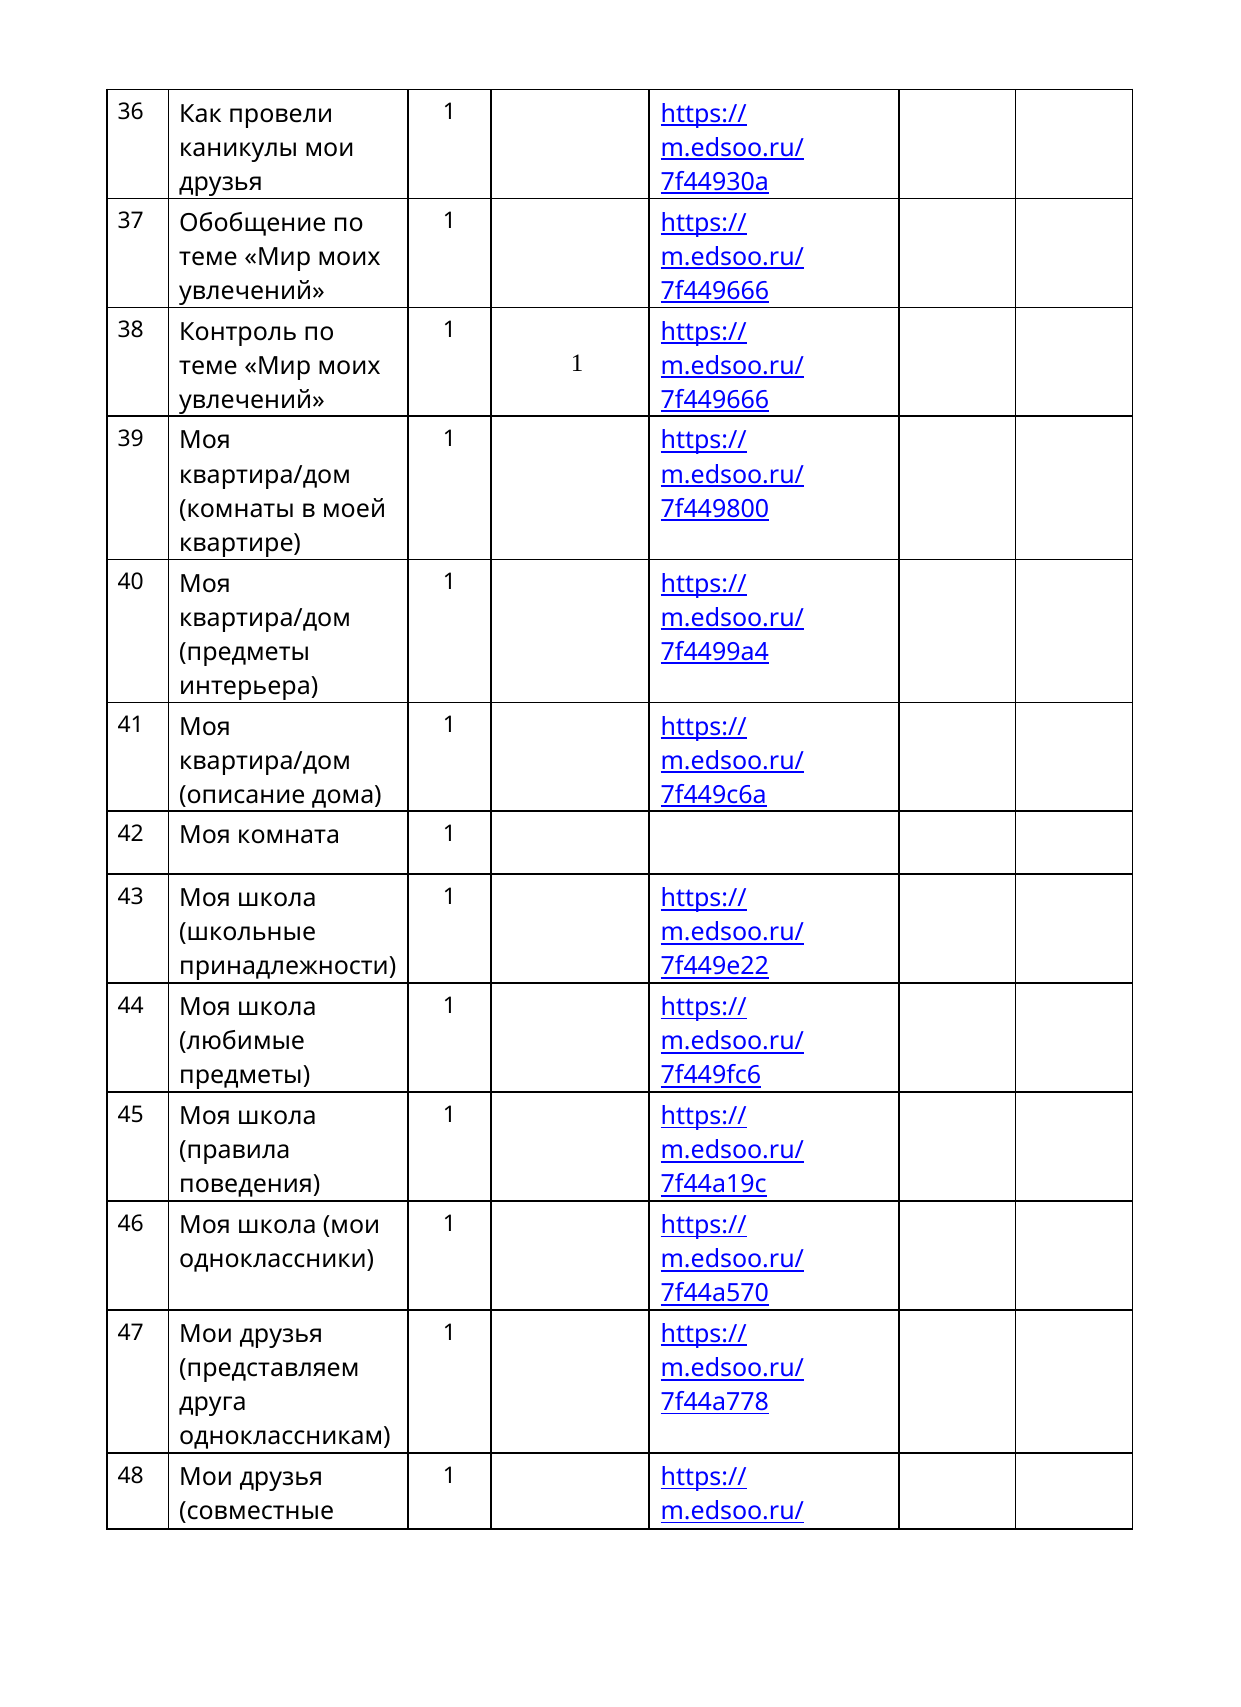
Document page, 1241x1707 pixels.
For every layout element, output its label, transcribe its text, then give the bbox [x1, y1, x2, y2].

table_cell https://m.edsoo.ru/7f449c6a [650, 703, 898, 810]
table_cell [900, 417, 1015, 558]
table_cell 1 [409, 875, 490, 982]
table_cell 37 [108, 199, 168, 306]
table_cell [900, 1202, 1015, 1309]
table_cell [492, 1202, 648, 1309]
table_cell 41 [108, 703, 168, 810]
table_cell Моя квартира/дом (предметы интерьера) [169, 560, 407, 701]
table_cell 38 [108, 308, 168, 415]
table_cell [1016, 875, 1132, 982]
table_cell [1016, 1311, 1132, 1452]
table_cell https://m.edsoo.ru/7f449666 [650, 308, 898, 415]
table_cell https://m.edsoo.ru/7f449800 [650, 417, 898, 558]
table_cell [1016, 90, 1132, 197]
table_cell 1 [409, 560, 490, 701]
table_cell https://m.edsoo.ru/7f449fc6 [650, 984, 898, 1091]
table_cell [492, 984, 648, 1091]
table_cell 1 [409, 1202, 490, 1309]
table_cell [900, 308, 1015, 415]
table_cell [169, 1454, 407, 1528]
table_cell [900, 984, 1015, 1091]
table_cell 1 [409, 812, 490, 873]
table_cell 1 [409, 1093, 490, 1200]
table_cell Обобщение по теме «Мир моих увлечений» [169, 199, 407, 306]
table_cell 1 [409, 90, 490, 197]
table_cell [1016, 1093, 1132, 1200]
table_cell [900, 199, 1015, 306]
table_cell 45 [108, 1093, 168, 1200]
table_cell https://m.edsoo.ru/7f44a19c [650, 1093, 898, 1200]
table_cell [900, 812, 1015, 873]
table_cell Контроль по теме «Мир моих увлечений» [169, 308, 407, 415]
table_cell [900, 1454, 1015, 1528]
table_cell Моя школа (любимые предметы) [169, 984, 407, 1091]
table_cell 1 [409, 199, 490, 306]
table_cell https://m.edsoo.ru/7f44a570 [650, 1202, 898, 1309]
table_cell [1016, 812, 1132, 873]
table_cell [1016, 703, 1132, 810]
table_cell Моя квартира/дом (комнаты в моей квартире) [169, 417, 407, 558]
table_cell [492, 90, 648, 197]
table_cell 1 [409, 1454, 490, 1528]
table_cell 44 [108, 984, 168, 1091]
table_cell 46 [108, 1202, 168, 1309]
table_cell [492, 875, 648, 982]
table_cell 1 [409, 984, 490, 1091]
table_cell [1016, 1202, 1132, 1309]
table_cell Моя квартира/дом (описание дома) [169, 703, 407, 810]
table_cell [492, 1311, 648, 1452]
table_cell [650, 90, 898, 197]
table_cell https://m.edsoo.ru/7f4499a4 [650, 560, 898, 701]
table_cell [650, 812, 898, 873]
table_cell 1 [409, 1311, 490, 1452]
table_cell 42 [108, 812, 168, 873]
table_cell [492, 417, 648, 558]
table_cell 1 [492, 308, 648, 415]
table_cell [900, 875, 1015, 982]
table_cell [492, 1093, 648, 1200]
table_cell [1016, 417, 1132, 558]
table_cell 36 [108, 90, 168, 197]
table_cell [900, 1311, 1015, 1452]
table_cell 43 [108, 875, 168, 982]
table_cell [1016, 984, 1132, 1091]
table_cell [1016, 1454, 1132, 1528]
table_cell Моя школа (мои одноклассники) [169, 1202, 407, 1309]
table_cell [1016, 199, 1132, 306]
table_cell 47 [108, 1311, 168, 1452]
table_cell https://m.edsoo.ru/7f449666 [650, 199, 898, 306]
table_cell 39 [108, 417, 168, 558]
table_cell 48 [108, 1454, 168, 1528]
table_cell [650, 1454, 898, 1528]
table_cell [492, 560, 648, 701]
table_cell 1 [409, 703, 490, 810]
table_cell [492, 199, 648, 306]
table_cell https://m.edsoo.ru/7f44a778 [650, 1311, 898, 1452]
table_cell Как провели каникулы мои друзья [169, 90, 407, 197]
table_cell [1016, 560, 1132, 701]
table_cell [492, 703, 648, 810]
table_cell Мои друзья (представляем друга одноклассникам) [169, 1311, 407, 1452]
table_cell [492, 812, 648, 873]
table_cell [1016, 308, 1132, 415]
table_cell Моя комната [169, 812, 407, 873]
table_cell https://m.edsoo.ru/7f449e22 [650, 875, 898, 982]
table_cell Моя школа (школьные принадлежности) [169, 875, 407, 982]
table_cell [900, 1093, 1015, 1200]
table_cell [900, 90, 1015, 197]
table_cell 1 [409, 308, 490, 415]
table_cell [900, 560, 1015, 701]
table_cell [492, 1454, 648, 1528]
table_cell 40 [108, 560, 168, 701]
table_cell Моя школа (правила поведения) [169, 1093, 407, 1200]
table_cell [900, 703, 1015, 810]
table_cell 1 [409, 417, 490, 558]
